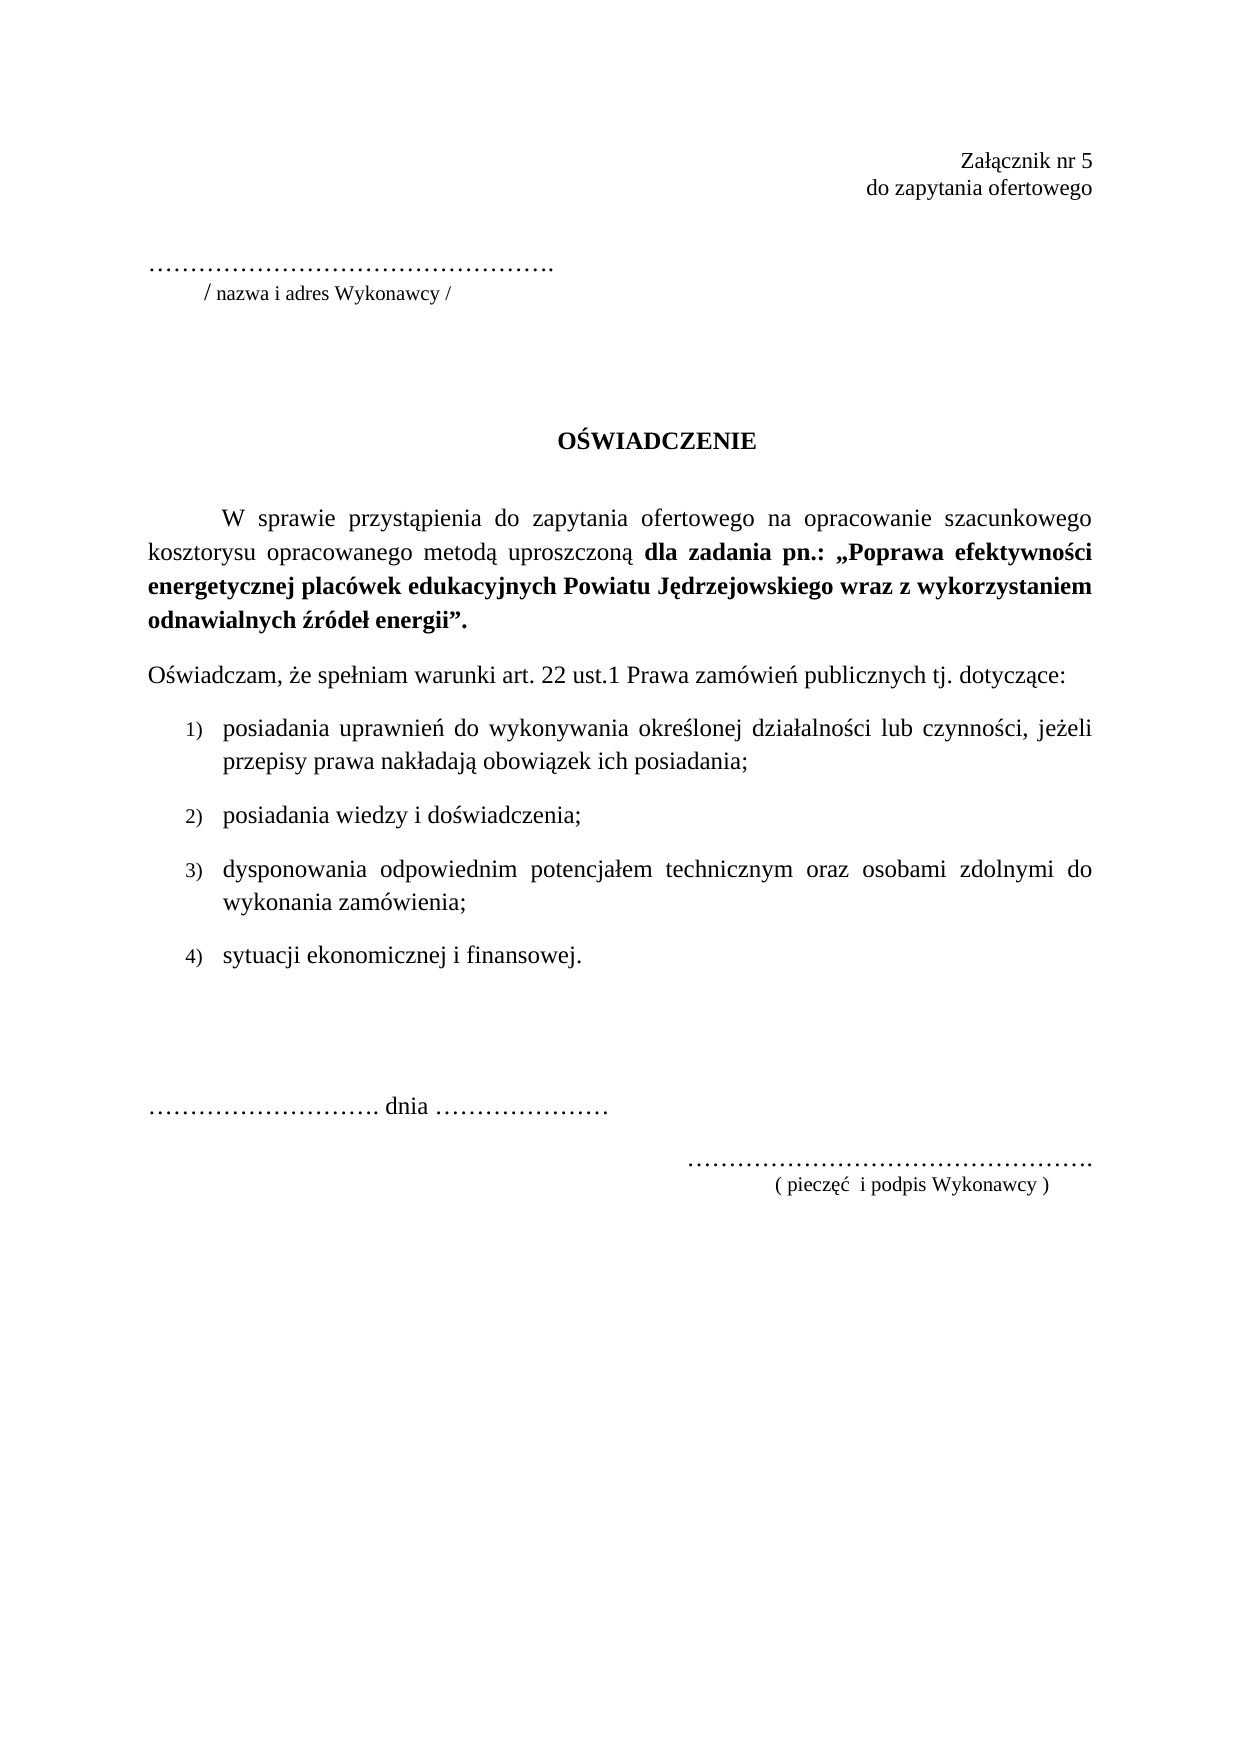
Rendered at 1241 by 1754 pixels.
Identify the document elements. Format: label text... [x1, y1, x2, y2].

text do zapytania ofertowego [148, 174, 1093, 200]
text Oświadczam, że spełniam warunki art. 22 ust.1 Prawa zamówień publicznych tj. dotyczące: [148, 660, 1093, 689]
text ( pieczęć i podpis Wykonawcy ) [590, 1172, 1093, 1196]
text …………………………………………. [148, 1143, 1093, 1172]
list sytuacji ekonomicznej i finansowej. [185, 941, 1093, 969]
text / nazwa i adres Wykonawcy / [148, 277, 1093, 306]
text ………………………. dnia ………………… [148, 1091, 1093, 1119]
list dysponowania odpowiednim potencjałem technicznym oraz osobami zdolnymi do wykonania zamówienia; [185, 854, 1093, 916]
text OŚWIADCZENIE [221, 426, 1093, 455]
list posiadania uprawnień do wykonywania określonej działalności lub czynności, jeżeli przepisy prawa nakładają obowiązek ich posiadania; [185, 713, 1093, 775]
text W sprawie przystąpienia do zapytania ofertowego na opracowanie szacunkowego kosztorysu opracowanego metodą uproszczoną dla zadania pn.: „Poprawa efektywności energetycznej placówek edukacyjnych Powiatu Jędrzejowskiego wraz z wykorzystaniem odnawialnych źródeł energii”. [148, 503, 1093, 635]
text Załącznik nr 5 [148, 148, 1093, 174]
list posiadania wiedzy i doświadczenia; [185, 800, 1093, 829]
text …………………………………………. [148, 248, 1093, 277]
